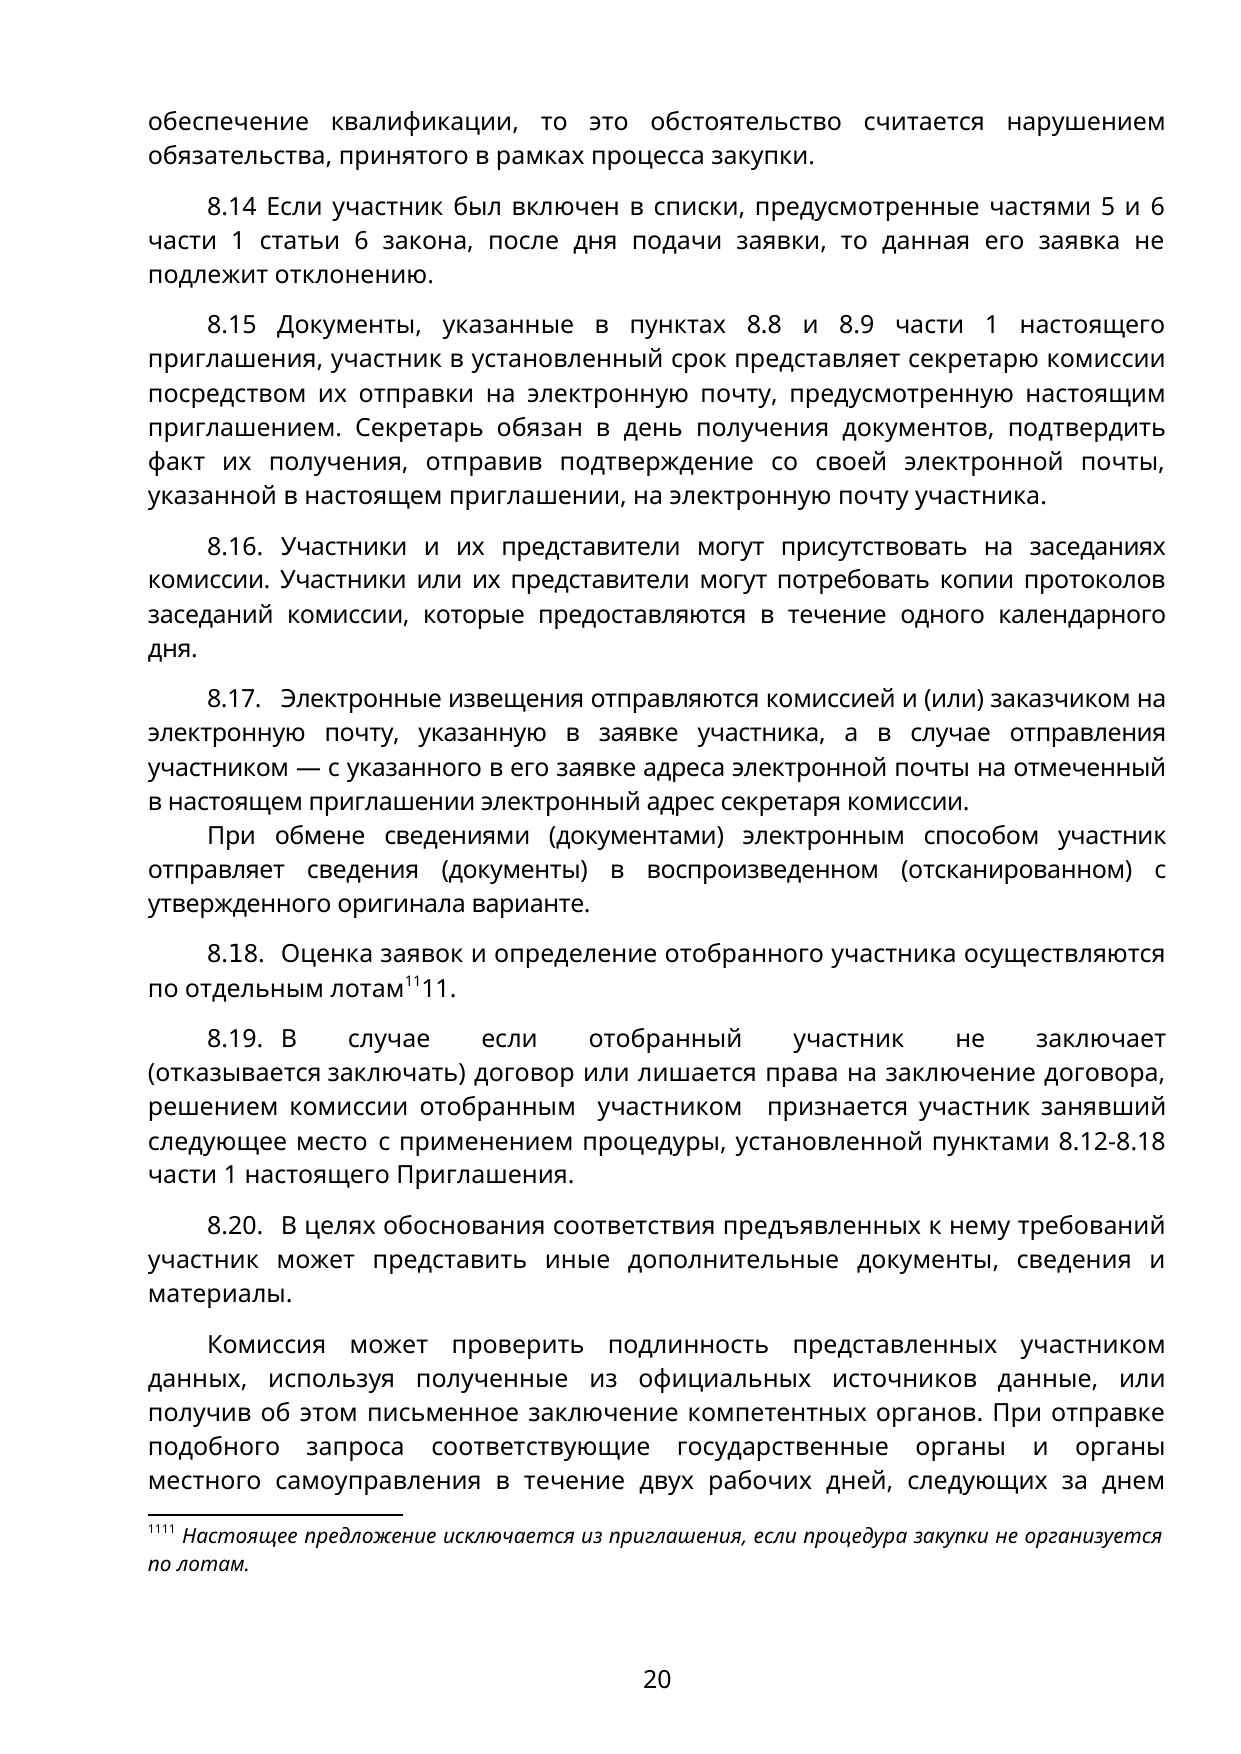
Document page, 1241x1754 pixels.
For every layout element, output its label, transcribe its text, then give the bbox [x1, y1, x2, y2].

text 8.16. Участники и их представители могут присутствовать на заседаниях комиссии. Участники или их представители могут потребовать копии протоколов заседаний комиссии, которые предоставляются в течение одного календарного дня. [148, 528, 1167, 664]
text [148, 103, 1167, 172]
text 8.20. В целях обоснования соответствия предъявленных к нему требований участник может представить иные дополнительные документы, сведения и материалы. [148, 1208, 1167, 1310]
text 8.17. Электронные извещения отправляются комиссией и (или) заказчиком на электронную почту, указанную в заявке участника, а в случае отправления участником — с указанного в его заявке адреса электронной почты на отмеченный в настоящем приглашении электронный адрес секретаря комиссии. [148, 681, 1167, 817]
text При обмене сведениями (документами) электронным способом участник отправляет сведения (документы) в воспроизведенном (отсканированном) с утвержденного оригинала варианте. [148, 817, 1167, 919]
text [148, 1327, 1167, 1497]
text 8.14 Если участник был включен в списки, предусмотренные частями 5 и 6 части 1 статьи 6 закона, после дня подачи заявки, то данная его заявка не подлежит отклонению. [148, 188, 1167, 290]
text 8.18. Оценка заявок и определение отобранного участника осуществляются по отдельным лотам11. [148, 936, 1167, 1004]
text 8.15 Документы, указанные в пунктах 8.8 и 8.9 части 1 настоящего приглашения, участник в установленный срок представляет секретарю комиссии посредством их отправки на электронную почту, предусмотренную настоящим приглашением. Секретарь обязан в день получения документов, подтвердить факт их получения, отправив подтверждение со своей электронной почты, указанной в настоящем приглашении, на электронную почту участника. [148, 307, 1167, 511]
text 8.19. В случае если отобранный участник не заключает (отказывается заключать) договор или лишается права на заключение договора, решением комиссии отобранным участником признается участник занявший следующее место с применением процедуры, установленной пунктами 8.12-8.18 части 1 настоящего Приглашения. [148, 1021, 1167, 1191]
